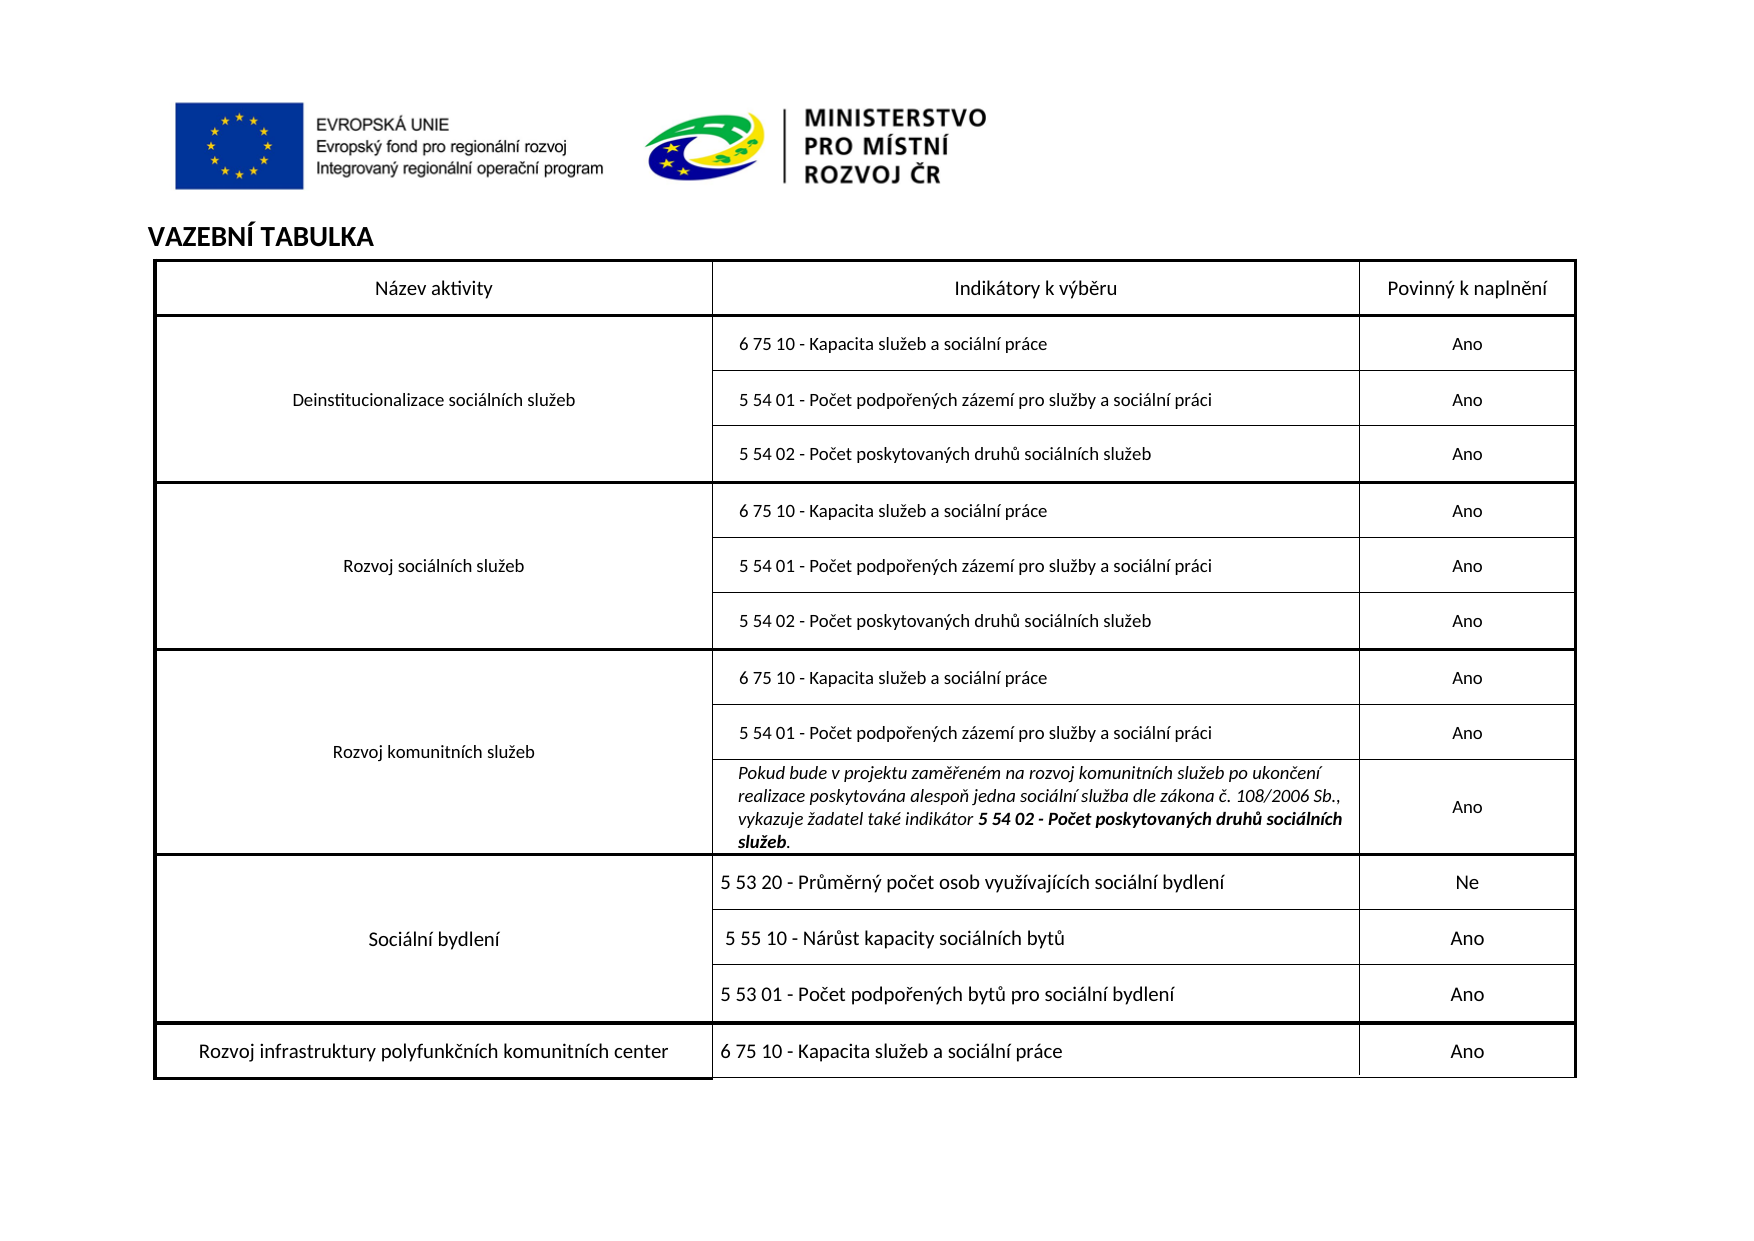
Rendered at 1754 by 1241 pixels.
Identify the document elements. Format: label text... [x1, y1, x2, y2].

table_cell Deinstitucionalizace sociálních služeb [157, 317, 712, 481]
picture [147, 73, 1014, 218]
table_header Povinný k naplnění [1360, 262, 1574, 314]
table_cell Ano [1360, 910, 1574, 964]
table_cell Ne [1360, 856, 1574, 908]
table_cell Ano [1360, 593, 1574, 648]
table_cell Ano [1360, 965, 1574, 1021]
table_cell 5 53 20 - Průměrný počet osob využívajících sociální bydlení [713, 856, 1359, 908]
table_cell Pokud bude v projektu zaměřeném na rozvoj komunitních služeb po ukončení realizace poskytována alespoň jedna sociální služba dle zákona č. 108/2006 Sb., vykazuje žadatel také indikátor 5 54 02 - Počet poskytovaných druhů sociálních služeb. [713, 760, 1359, 853]
table_cell Rozvoj komunitních služeb [157, 651, 712, 853]
table_cell 6 75 10 - Kapacita služeb a sociální práce [713, 317, 1359, 370]
table_cell Rozvoj sociálních služeb [157, 484, 712, 648]
table_cell Ano [1360, 760, 1574, 853]
table_cell 5 55 10 - Nárůst kapacity sociálních bytů [713, 910, 1359, 964]
table_cell 5 54 01 - Počet podpořených zázemí pro služby a sociální práci [713, 371, 1359, 425]
table_cell Ano [1360, 651, 1574, 703]
text VAZEBNÍ TABULKA [148, 218, 1506, 253]
table_cell Ano [1359, 1025, 1574, 1077]
table_cell 5 54 02 - Počet poskytovaných druhů sociálních služeb [713, 593, 1359, 648]
table_cell 6 75 10 - Kapacita služeb a sociální práce [713, 484, 1359, 537]
table_cell Ano [1360, 426, 1574, 481]
table_cell Sociální bydlení [157, 856, 712, 1021]
table_cell Ano [1360, 705, 1574, 759]
table_cell 5 54 01 - Počet podpořených zázemí pro služby a sociální práci [713, 538, 1359, 592]
table_cell Ano [1360, 484, 1574, 537]
table_cell 5 53 01 - Počet podpořených bytů pro sociální bydlení [713, 965, 1359, 1021]
table_header Název aktivity [157, 262, 712, 314]
table_cell Ano [1360, 317, 1574, 370]
table_cell 6 75 10 - Kapacita služeb a sociální práce [713, 1025, 1359, 1077]
table_header Indikátory k výběru [713, 262, 1359, 314]
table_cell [157, 1025, 712, 1077]
table_cell 5 54 02 - Počet poskytovaných druhů sociálních služeb [713, 426, 1359, 481]
table_cell 5 54 01 - Počet podpořených zázemí pro služby a sociální práci [713, 705, 1359, 759]
table_cell Ano [1360, 371, 1574, 425]
table_cell 6 75 10 - Kapacita služeb a sociální práce [713, 651, 1359, 703]
table_cell Ano [1360, 538, 1574, 592]
